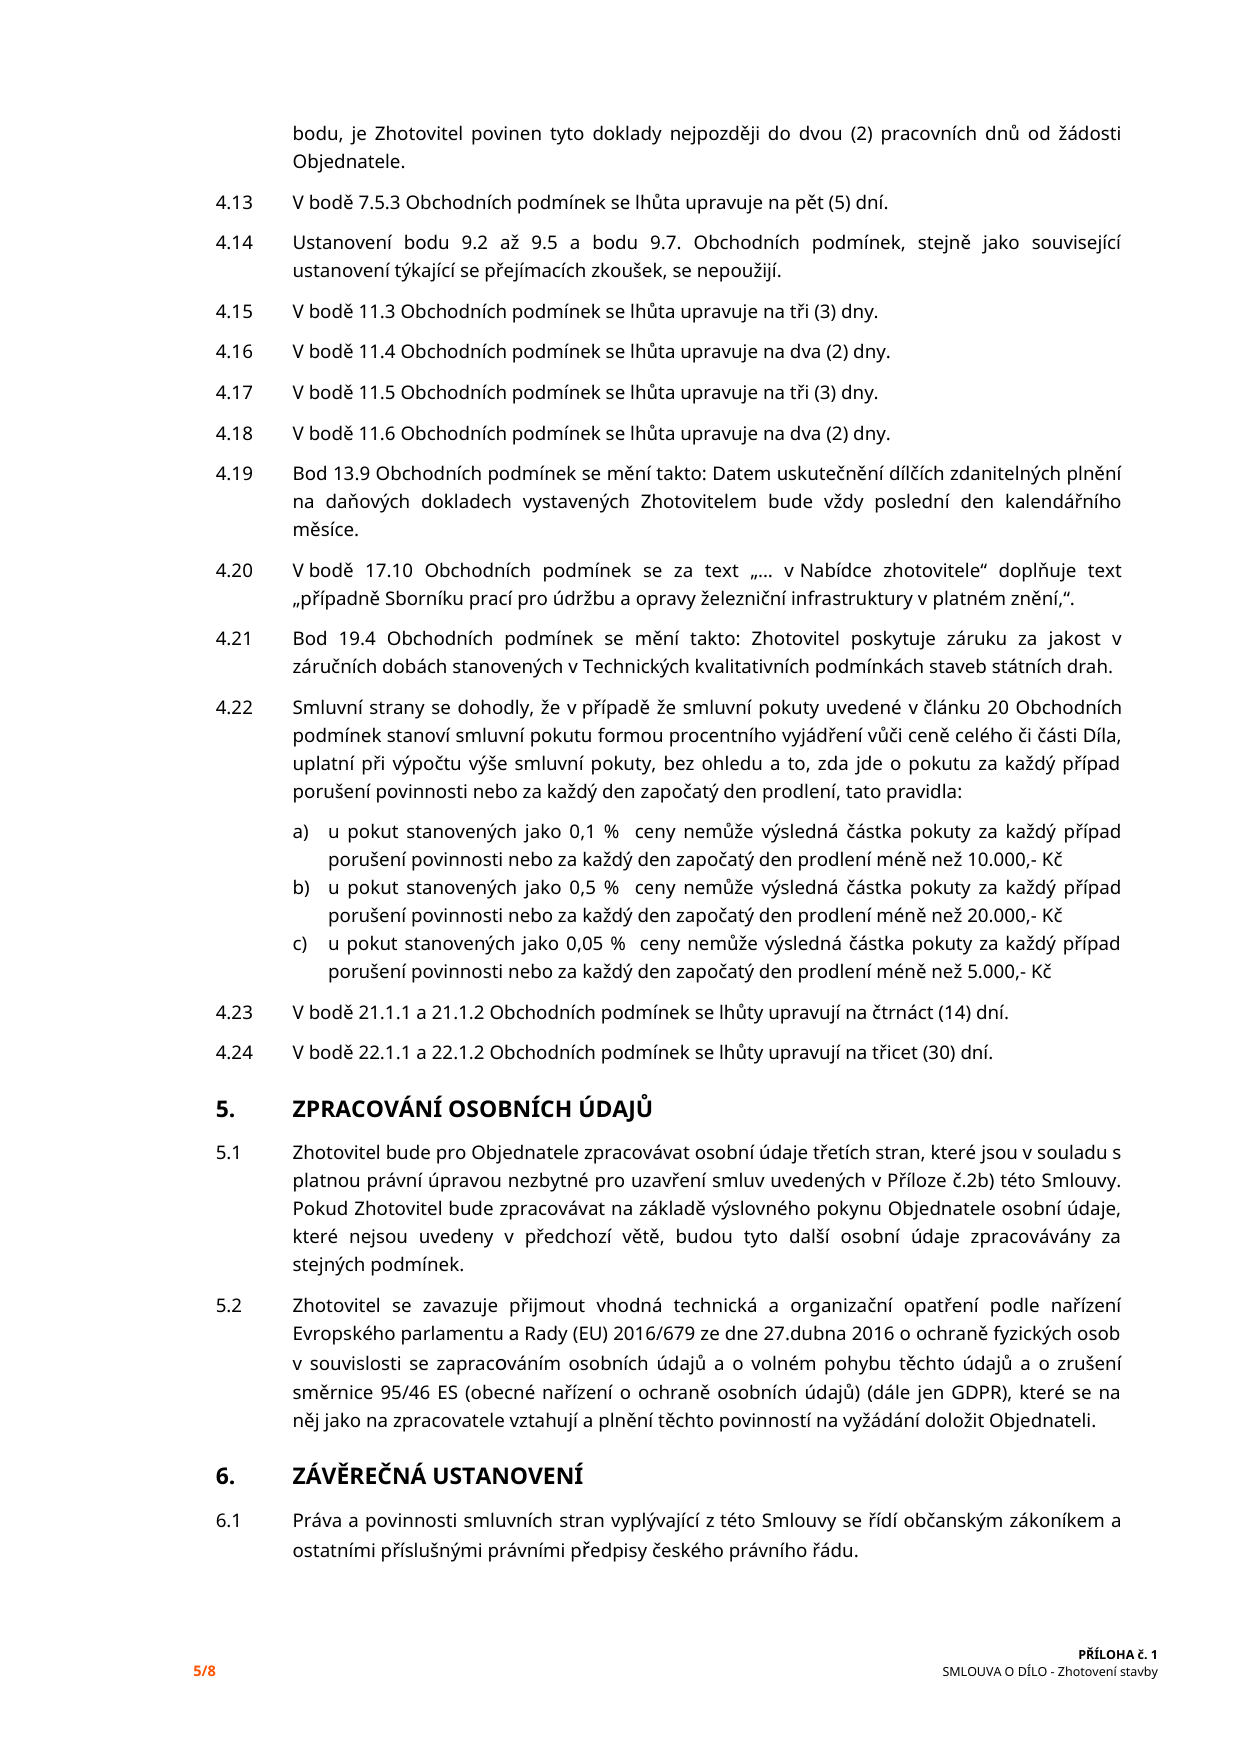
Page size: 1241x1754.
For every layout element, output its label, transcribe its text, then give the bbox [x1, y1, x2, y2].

text u pokut stanovených jako 0,05 % ceny nemůže výsledná částka pokuty za každý případ porušení povinnosti nebo za každý den započatý den prodlení méně než 5.000,- Kč [292, 931, 1122, 984]
text V bodě 11.4 Obchodních podmínek se lhůta upravuje na dva (2) dny. [216, 339, 1122, 364]
list u pokut stanovených jako 0,1 % ceny nemůže výsledná částka pokuty za každý případ porušení povinnosti nebo za každý den započatý den prodlení méně než 10.000,- Kč [292, 818, 1122, 872]
text u pokut stanovených jako 0,5 % ceny nemůže výsledná částka pokuty za každý případ porušení povinnosti nebo za každý den započatý den prodlení méně než 20.000,- Kč [292, 874, 1122, 928]
text Zhotovitel se zavazuje přijmout vhodná technická a organizační opatření podle nařízení Evropského parlamentu a Rady (EU) 2016/679 ze dne 27.dubna 2016 o ochraně fyzických osob v souvislosti se zapracováním osobních údajů a o volném pohybu těchto údajů a o zrušení směrnice 95/46 ES (obecné nařízení o ochraně osobních údajů) (dále jen GDPR), které se na něj jako na zpracovatele vztahují a plnění těchto povinností na vyžádání doložit Objednateli. [216, 1292, 1122, 1432]
text Bod 13.9 Obchodních podmínek se mění takto: Datem uskutečnění dílčích zdanitelných plnění na daňových dokladech vystavených Zhotovitelem bude vždy poslední den kalendářního měsíce. [216, 460, 1122, 542]
text V bodě 7.5.3 Obchodních podmínek se lhůta upravuje na pět (5) dní. [216, 189, 1122, 215]
text Ustanovení bodu 9.2 až 9.5 a bodu 9.7. Obchodních podmínek, stejně jako související ustanovení týkající se přejímacích zkoušek, se nepoužijí. [216, 230, 1122, 283]
text V bodě 17.10 Obchodních podmínek se za text „… v Nabídce zhotovitele“ doplňuje text „případně Sborníku prací pro údržbu a opravy železniční infrastruktury v platném znění,“. [216, 557, 1122, 610]
text ZÁVĚREČNÁ USTANOVENÍ [216, 1460, 1122, 1491]
text Zhotovitel bude pro Objednatele zpracovávat osobní údaje třetích stran, které jsou v souladu s platnou právní úpravou nezbytné pro uzavření smluv uvedených v Příloze č.2b) této Smlouvy. Pokud Zhotovitel bude zpracovávat na základě výslovného pokynu Objednatele osobní údaje, které nejsou uvedeny v předchozí větě, budou tyto další osobní údaje zpracovávány za stejných podmínek. [216, 1139, 1122, 1277]
text Bod 19.4 Obchodních podmínek se mění takto: Zhotovitel poskytuje záruku za jakost v záručních dobách stanovených v Technických kvalitativních podmínkách staveb státních drah. [216, 625, 1122, 679]
text V bodě 22.1.1 a 22.1.2 Obchodních podmínek se lhůty upravují na třicet (30) dní. [216, 1040, 1122, 1065]
text V bodě 11.6 Obchodních podmínek se lhůta upravuje na dva (2) dny. [216, 420, 1122, 445]
text Smluvní strany se dohodly, že v případě že smluvní pokuty uvedené v článku 20 Obchodních podmínek stanoví smluvní pokutu formou procentního vyjádření vůči ceně celého či části Díla, uplatní při výpočtu výše smluvní pokuty, bez ohledu a to, zda jde o pokutu za každý případ porušení povinnosti nebo za každý den započatý den prodlení, tato pravidla: [216, 694, 1122, 803]
text Práva a povinnosti smluvních stran vyplývající z této Smlouvy se řídí občanským zákoníkem a ostatními příslušnými právními předpisy českého právního řádu. [216, 1507, 1122, 1563]
text ZPRACOVÁNÍ OSOBNÍCH ÚDAJŮ [216, 1093, 1122, 1124]
text V bodě 11.3 Obchodních podmínek se lhůta upravuje na tři (3) dny. [216, 298, 1122, 324]
text V bodě 11.5 Obchodních podmínek se lhůta upravuje na tři (3) dny. [216, 379, 1122, 405]
text V bodě 21.1.1 a 21.1.2 Obchodních podmínek se lhůty upravují na čtrnáct (14) dní. [216, 999, 1122, 1025]
